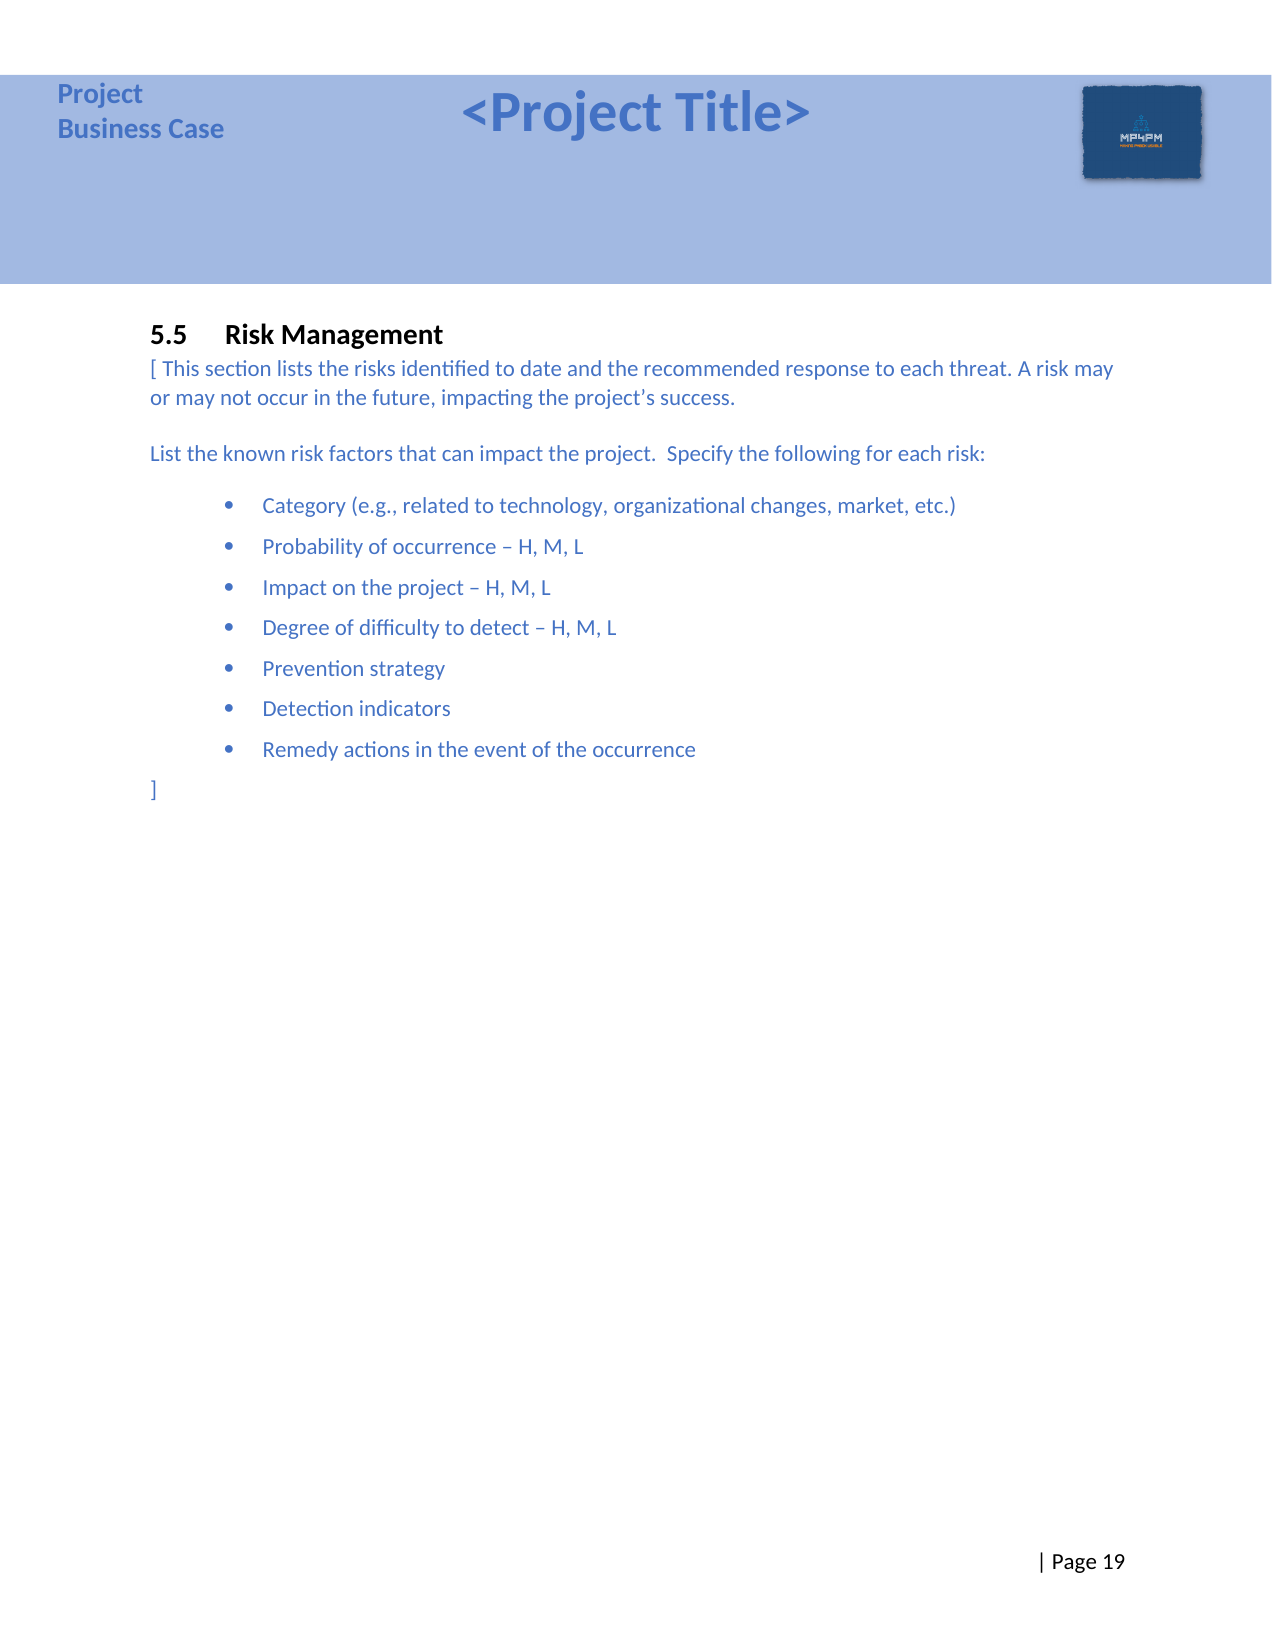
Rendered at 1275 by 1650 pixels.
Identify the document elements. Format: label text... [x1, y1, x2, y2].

subtitle Probability of occurrence – H, M, L [225, 532, 1125, 560]
subtitle Impact on the project – H, M, L [225, 573, 1125, 601]
subtitle Risk Management [150, 316, 1125, 352]
subtitle [ This section lists the risks identified to date and the recommended response to each threat. A risk may or may not occur in the future, impacting the project’s success. List the known risk factors that can impact the project. Specify the following for each risk: [150, 354, 1125, 467]
subtitle Prevention strategy [225, 654, 1125, 682]
subtitle Remedy actions in the event of the occurrence [225, 735, 1125, 763]
subtitle Category (e.g., related to technology, organizational changes, market, etc.) [225, 492, 1125, 520]
subtitle Degree of difficulty to detect – H, M, L [225, 613, 1125, 641]
subtitle ] [150, 775, 1125, 803]
picture [1071, 75, 1213, 190]
subtitle Detection indicators [225, 694, 1125, 722]
